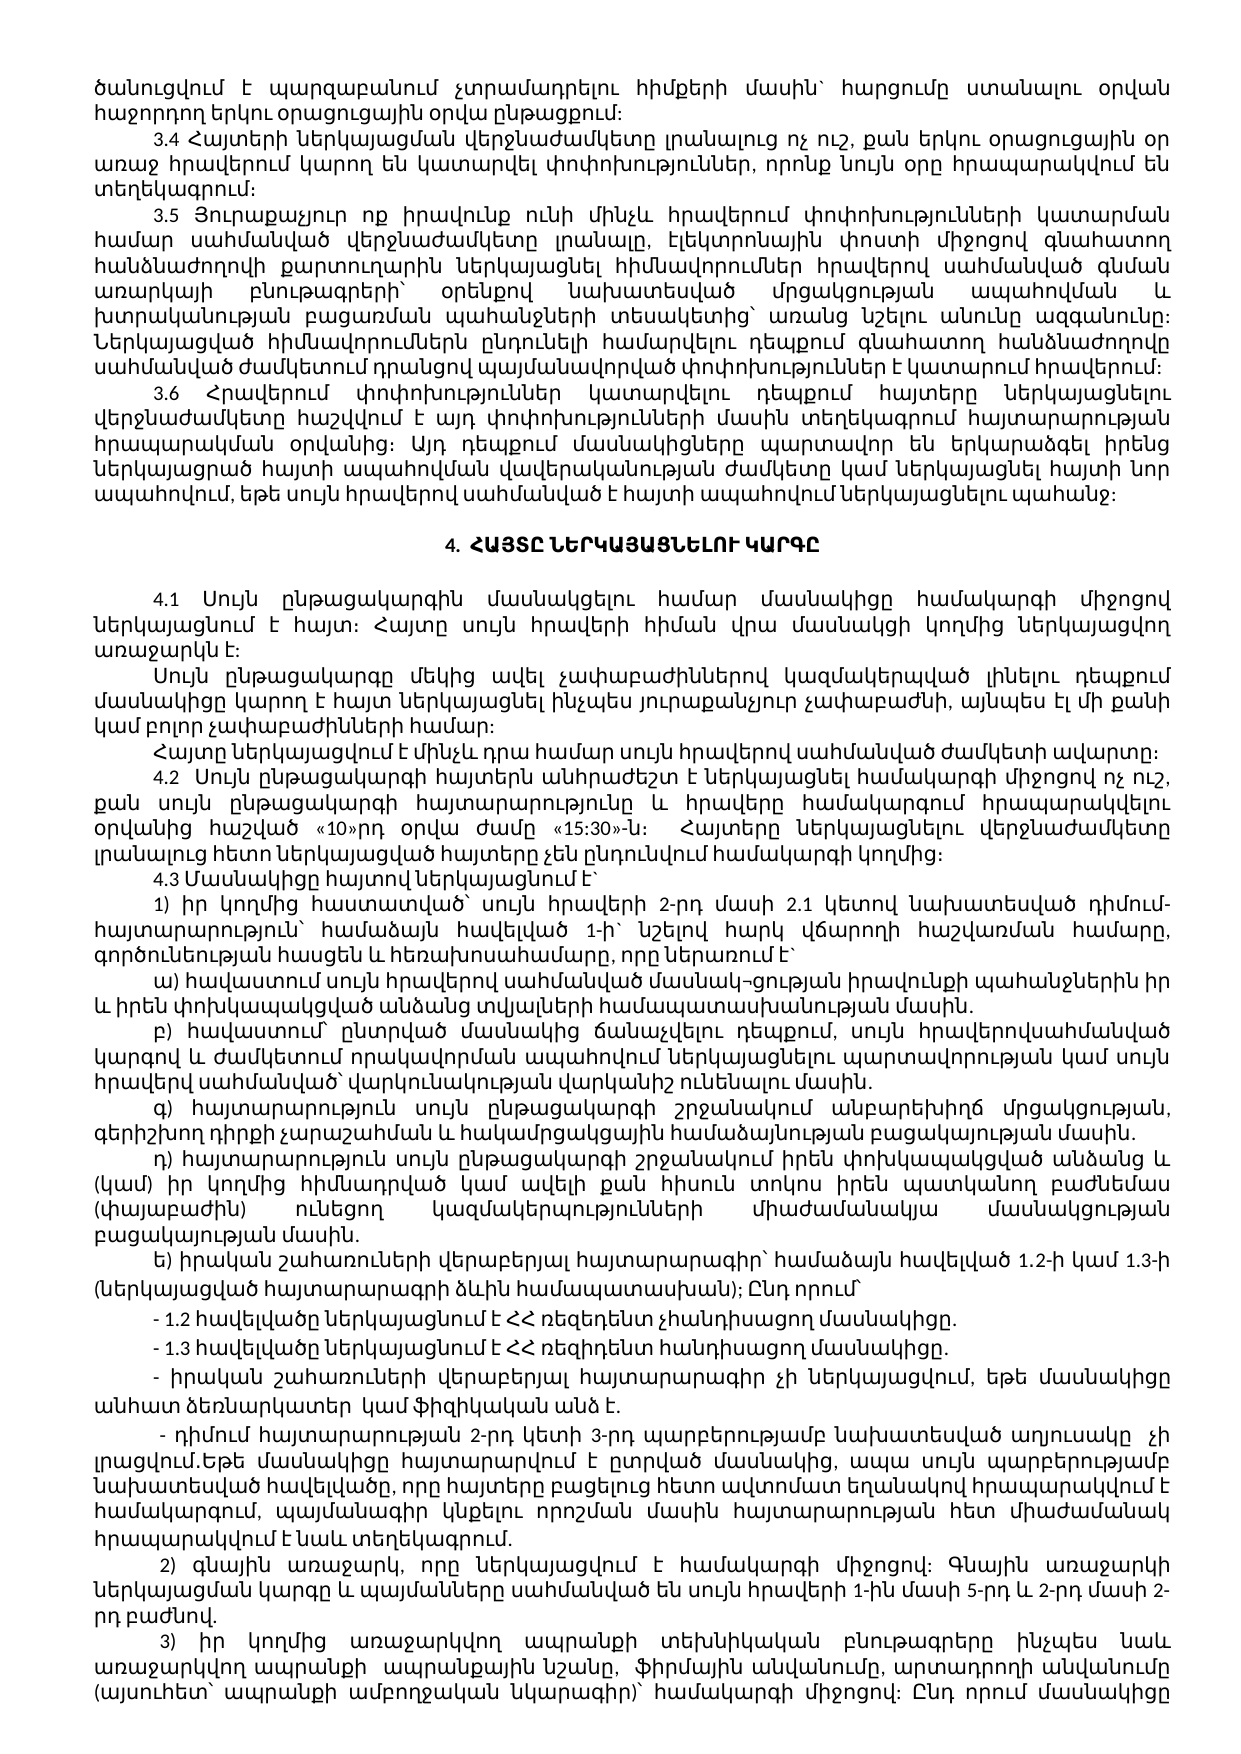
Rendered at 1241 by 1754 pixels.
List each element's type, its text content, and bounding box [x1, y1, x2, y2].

text 4.1 Սույն ընթացակարգին մասնակցելու համար մասնակիցը համակարգի միջոցով ներկայացնում է հայտ։ Հայտը սույն հրավերի հիման վրա մասնակցի կողմից ներկայացվող առաջարկն է: [94, 587, 1171, 663]
text Սույն ընթացակարգը մեկից ավել չափաբաժիններով կազմակերպված լինելու դեպքում մասնակիցը կարող է հայտ ներկայացնել ինչպես յուրաքանչյուր չափաբաժնի, այնպես էլ մի քանի կամ բոլոր չափաբաժինների համար: [94, 663, 1171, 739]
text Հայտը ներկայացվում է մինչև դրա համար սույն հրավերով սահմանված ժամկետի ավարտը։ [94, 739, 1171, 764]
text բ) հավաստում՝ ընտրված մասնակից ճանաչվելու դեպքում, սույն հրավերովսահմանված կարգով և ժամկետում որակավորման ապահովում ներկայացնելու պարտավորության կամ սույն հրավերվ սահմանված՝ վարկունակության վարկանիշ ունենալու մասին. [94, 1019, 1171, 1095]
text - 1.2 հավելվածը ներկայացնում է ՀՀ ռեզեդենտ չհանդիսացող մասնակիցը. [94, 1306, 1171, 1331]
text - իրական շահառուների վերաբերյալ հայտարարագիր չի ներկայացվում, եթե մասնակիցը անհատ ձեռնարկատեր կամ ֆիզիկական անձ է. [94, 1364, 1171, 1419]
text 3.4 Հայտերի ներկայացման վերջնաժամկետը լրանալուց ոչ ուշ, քան երկու օրացուցային օր առաջ հրավերում կարող են կատարվել փոփոխություններ, որոնք նույն օրը հրապարակվում են տեղեկագրում։ [94, 126, 1171, 202]
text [94, 75, 1171, 126]
text 3.5 Յուրաքաչյուր ոք իրավունք ունի մինչև հրավերում փոփոխությունների կատարման համար սահմանված վերջնաժամկետը լրանալը, էլեկտրոնային փոստի միջոցով գնահատող հանձնաժողովի քարտուղարին ներկայացնել հիմնավորումներ հրավերով սահմանված գնման առարկայի բնութագրերի՝ օրենքով նախատեսված մրցակցության ապահովման և խտրականության բացառման պահանջների տեսակետից՝ առանց նշելու անունը ազգանունը: Ներկայացված հիմնավորումներն ընդունելի համարվելու դեպքում գնահատող հանձնաժողովը սահմանված ժամկետում դրանցով պայմանավորված փոփոխություններ է կատարում հրավերում: [94, 202, 1171, 380]
text ա) հավաստում սույն հրավերով սահմանված մասնակ¬ցության իրավունքի պահանջներին իր և իրեն փոխկապակցված անձանց տվյալների համապատասխանության մասին. [94, 968, 1171, 1019]
text ե) իրական շահառուների վերաբերյալ հայտարարագիր՝ համաձայն հավելված 1․2-ի կամ 1.3-ի (ներկայացված հայտարարագրի ձևին համապատասխան); Ընդ որում՝ [94, 1247, 1171, 1302]
text 4.3 Մասնակիցը հայտով ներկայացնում է` [94, 866, 1171, 892]
text - դիմում հայտարարության 2-րդ կետի 3-րդ պարբերությամբ նախատեսված աղյուսակը չի լրացվում․Եթե մասնակիցը հայտարարվում է ըտրված մասնակից, ապա սույն պարբերությամբ նախատեսված հավելվածը, որը հայտերը բացելուց հետո ավտոմատ եղանակով հրապարակվում է համակարգում, պայմանագիր կնքելու որոշման մասին հայտարարության հետ միաժամանակ հրապարակվում է նաև տեղեկագրում. [94, 1422, 1171, 1552]
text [94, 1628, 1171, 1705]
text դ) հայտարարություն սույն ընթացակարգի շրջանակում իրեն փոխկապակցված անձանց և (կամ) իր կողմից հիմնադրված կամ ավելի քան հիսուն տոկոս իրեն պատկանող բաժնեմաս (փայաբաժին) ունեցող կազմակերպությունների միաժամանակյա մասնակցության բացակայության մասին. [94, 1146, 1171, 1247]
text 3.6 Հրավերում փոփոխություններ կատարվելու դեպքում հայտերը ներկայացնելու վերջնաժամկետը հաշվվում է այդ փոփոխությունների մասին տեղեկագրում հայտարարության հրապարակման օրվանից։ Այդ դեպքում մասնակիցները պարտավոր են երկարաձգել իրենց ներկայացրած հայտի ապահովման վավերականության ժամկետը կամ ներկայացնել հայտի նոր ապահովում, եթե սույն հրավերով սահմանված է հայտի ապահովում ներկայացնելու պահանջ: [94, 380, 1171, 507]
text 4. ՀԱՅՏԸ ՆԵՐԿԱՅԱՑՆԵԼՈՒ ԿԱՐԳԸ [94, 532, 1171, 558]
text 1) իր կողմից հաստատված՝ սույն հրավերի 2-րդ մասի 2.1 կետով նախատեսված դիմում-հայտարարություն՝ համաձայն հավելված 1-ի` նշելով հարկ վճարողի հաշվառման համարը, գործունեության հասցեն և հեռախոսահամարը, որը ներառում է` [94, 892, 1171, 968]
text 4.2 Սույն ընթացակարգի հայտերն անհրաժեշտ է ներկայացնել համակարգի միջոցով ոչ ուշ, քան սույն ընթացակարգի հայտարարությունը և հրավերը համակարգում հրապարակվելու օրվանից հաշված «10»րդ օրվա ժամը «15:30»-ն։ Հայտերը ներկայացնելու վերջնաժամկետը լրանալուց հետո ներկայացված հայտերը չեն ընդունվում համակարգի կողմից։ [94, 764, 1171, 866]
text գ) հայտարարություն սույն ընթացակարգի շրջանակում անբարեխիղճ մրցակցության, գերիշխող դիրքի չարաշահման և հակամրցակցային համաձայնության բացակայության մասին. [94, 1095, 1171, 1146]
text 2) գնային առաջարկ, որը ներկայացվում է համակարգի միջոցով: Գնային առաջարկի ներկայացման կարգը և պայմանները սահմանված են սույն հրավերի 1-ին մասի 5-րդ և 2-րդ մասի 2-րդ բաժնով. [94, 1552, 1171, 1628]
text - 1.3 հավելվածը ներկայացնում է ՀՀ ռեզիդենտ հանդիսացող մասնակիցը. [94, 1335, 1171, 1360]
